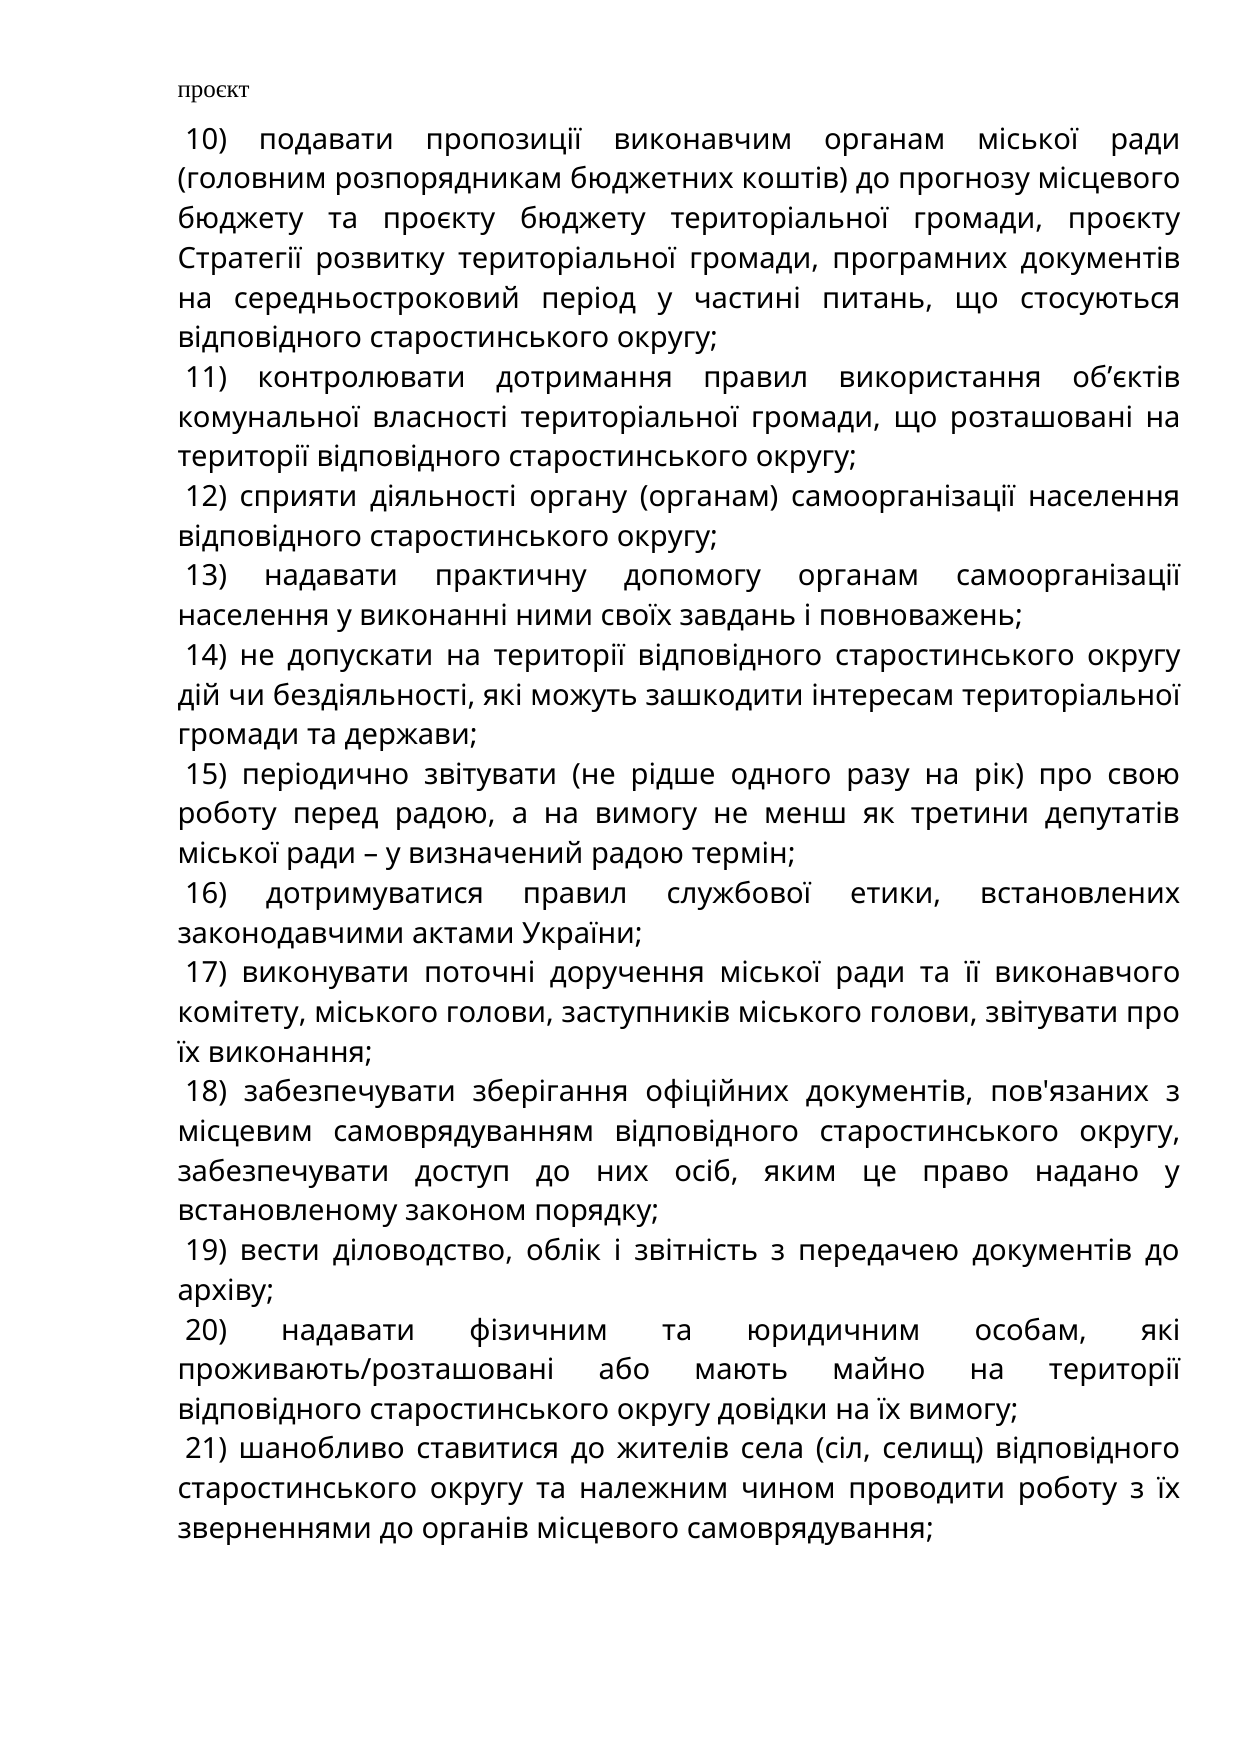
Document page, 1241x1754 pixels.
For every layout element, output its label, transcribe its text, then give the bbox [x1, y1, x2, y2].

text 20) надавати фізичним та юридичним особам, які проживають/розташовані або мають майно на території відповідного старостинського округу довідки на їх вимогу; [177, 1309, 1181, 1428]
text 12) сприяти діяльності органу (органам) самоорганізації населення відповідного старостинського округу; [177, 475, 1181, 555]
text 15) періодично звітувати (не рідше одного разу на рік) про свою роботу перед радою, а на вимогу не менш як третини депутатів міської ради – у визначений радою термін; [177, 753, 1181, 872]
text 11) контролювати дотримання правил використання об’єктів комунальної власності територіальної громади, що розташовані на території відповідного старостинського округу; [177, 356, 1181, 475]
text 16) дотримуватися правил службової етики, встановлених законодавчими актами України; [177, 872, 1181, 952]
text 18) забезпечувати зберігання офіційних документів, пов'язаних з місцевим самоврядуванням відповідного старостинського округу, забезпечувати доступ до них осіб, яким це право надано у встановленому законом порядку; [177, 1071, 1181, 1229]
text 21) шанобливо ставитися до жителів села (сіл, селищ) відповідного старостинського округу та належним чином проводити роботу з їх зверненнями до органів місцевого самоврядування; [177, 1428, 1181, 1547]
text 13) надавати практичну допомогу органам самоорганізації населення у виконанні ними своїх завдань і повноважень; [177, 555, 1181, 634]
text 17) виконувати поточні доручення міської ради та її виконавчого комітету, міського голови, заступників міського голови, звітувати про їх виконання; [177, 952, 1181, 1071]
text 10) подавати пропозиції виконавчим органам міської ради (головним розпорядникам бюджетних коштів) до прогнозу місцевого бюджету та проєкту бюджету територіальної громади, проєкту Стратегії розвитку територіальної громади, програмних документів на середньостроковий період у частині питань, що стосуються відповідного старостинського округу; [177, 118, 1181, 356]
text 19) вести діловодство, облік і звітність з передачею документів до архіву; [177, 1229, 1181, 1309]
text 14) не допускати на території відповідного старостинського округу дій чи бездіяльності, які можуть зашкодити інтересам територіальної громади та держави; [177, 634, 1181, 753]
